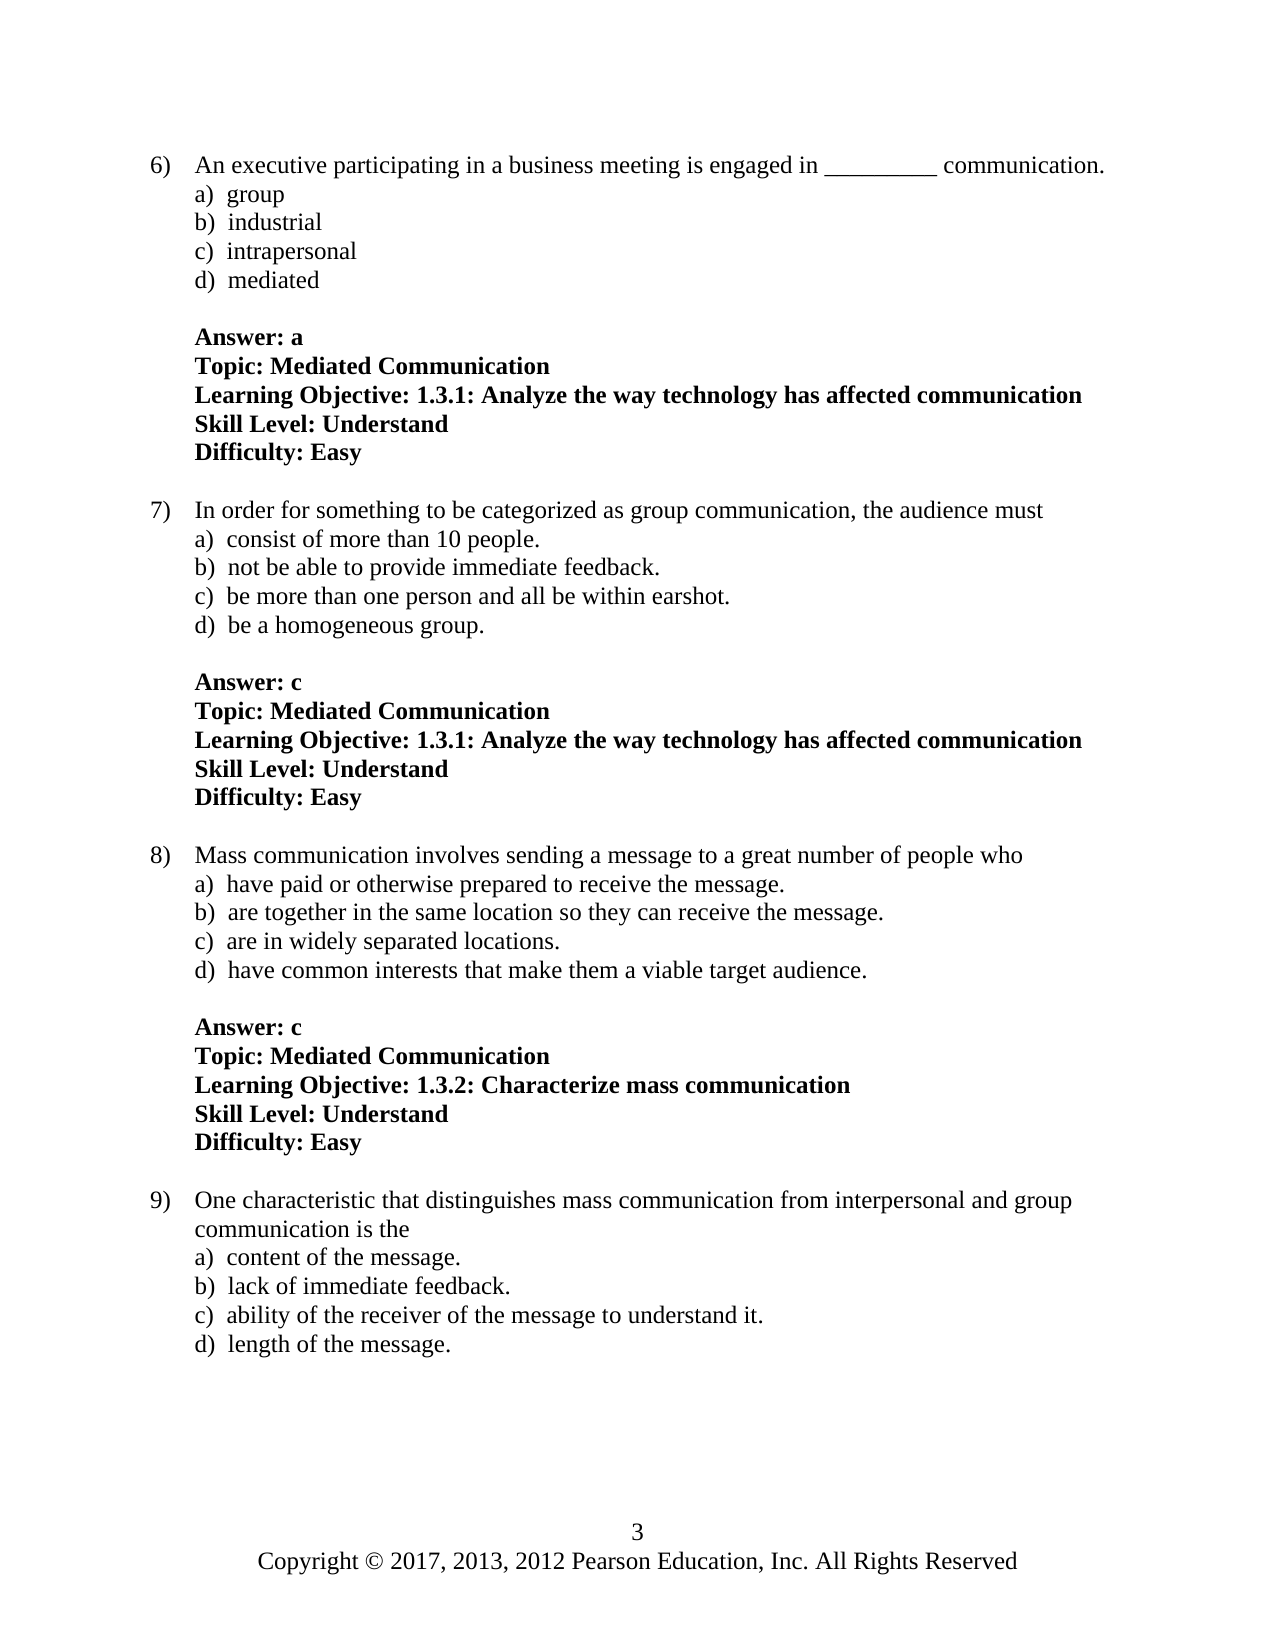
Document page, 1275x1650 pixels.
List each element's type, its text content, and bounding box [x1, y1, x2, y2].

text b) not be able to provide immediate feedback. [150, 552, 1125, 581]
text b) lack of immediate feedback. [150, 1271, 1125, 1300]
text Difficulty: Easy [194, 437, 1125, 466]
text 6) An executive participating in a business meeting is engaged in _________ communication. [150, 150, 1125, 179]
text a) have paid or otherwise prepared to receive the message. [150, 869, 1125, 897]
text 9) One characteristic that distinguishes mass communication from interpersonal and group communication is the [150, 1185, 1125, 1242]
text c) be more than one person and all be within earshot. [150, 581, 1125, 610]
text Difficulty: Easy [194, 1127, 1125, 1156]
text Learning Objective: 1.3.2: Characterize mass communication [194, 1070, 1125, 1099]
text Skill Level: Understand [194, 1099, 1125, 1127]
text Skill Level: Understand [194, 754, 1125, 782]
text d) be a homogeneous group. [150, 610, 1125, 639]
text a) consist of more than 10 people. [150, 524, 1125, 552]
text b) are together in the same location so they can receive the message. [150, 897, 1125, 926]
text 8) Mass communication involves sending a message to a great number of people who [150, 840, 1125, 869]
text Learning Objective: 1.3.1: Analyze the way technology has affected communication [194, 380, 1125, 409]
text Learning Objective: 1.3.1: Analyze the way technology has affected communication [194, 725, 1125, 754]
text Skill Level: Understand [194, 409, 1125, 437]
text c) intrapersonal [150, 236, 1125, 265]
text d) length of the message. [150, 1329, 1125, 1357]
text Topic: Mediated Communication [194, 351, 1125, 380]
text a) content of the message. [150, 1242, 1125, 1271]
text Difficulty: Easy [194, 782, 1125, 811]
text b) industrial [150, 207, 1125, 236]
text c) are in widely separated locations. [150, 926, 1125, 955]
text c) ability of the receiver of the message to understand it. [150, 1300, 1125, 1329]
text Answer: a [194, 322, 1125, 351]
text Answer: c [194, 667, 1125, 696]
text 7) In order for something to be categorized as group communication, the audience must [150, 495, 1125, 524]
text d) have common interests that make them a viable target audience. [150, 955, 1125, 984]
text Topic: Mediated Communication [194, 1041, 1125, 1070]
text d) mediated [150, 265, 1125, 294]
text Answer: c [194, 1012, 1125, 1041]
text Topic: Mediated Communication [194, 696, 1125, 725]
text a) group [150, 179, 1125, 207]
